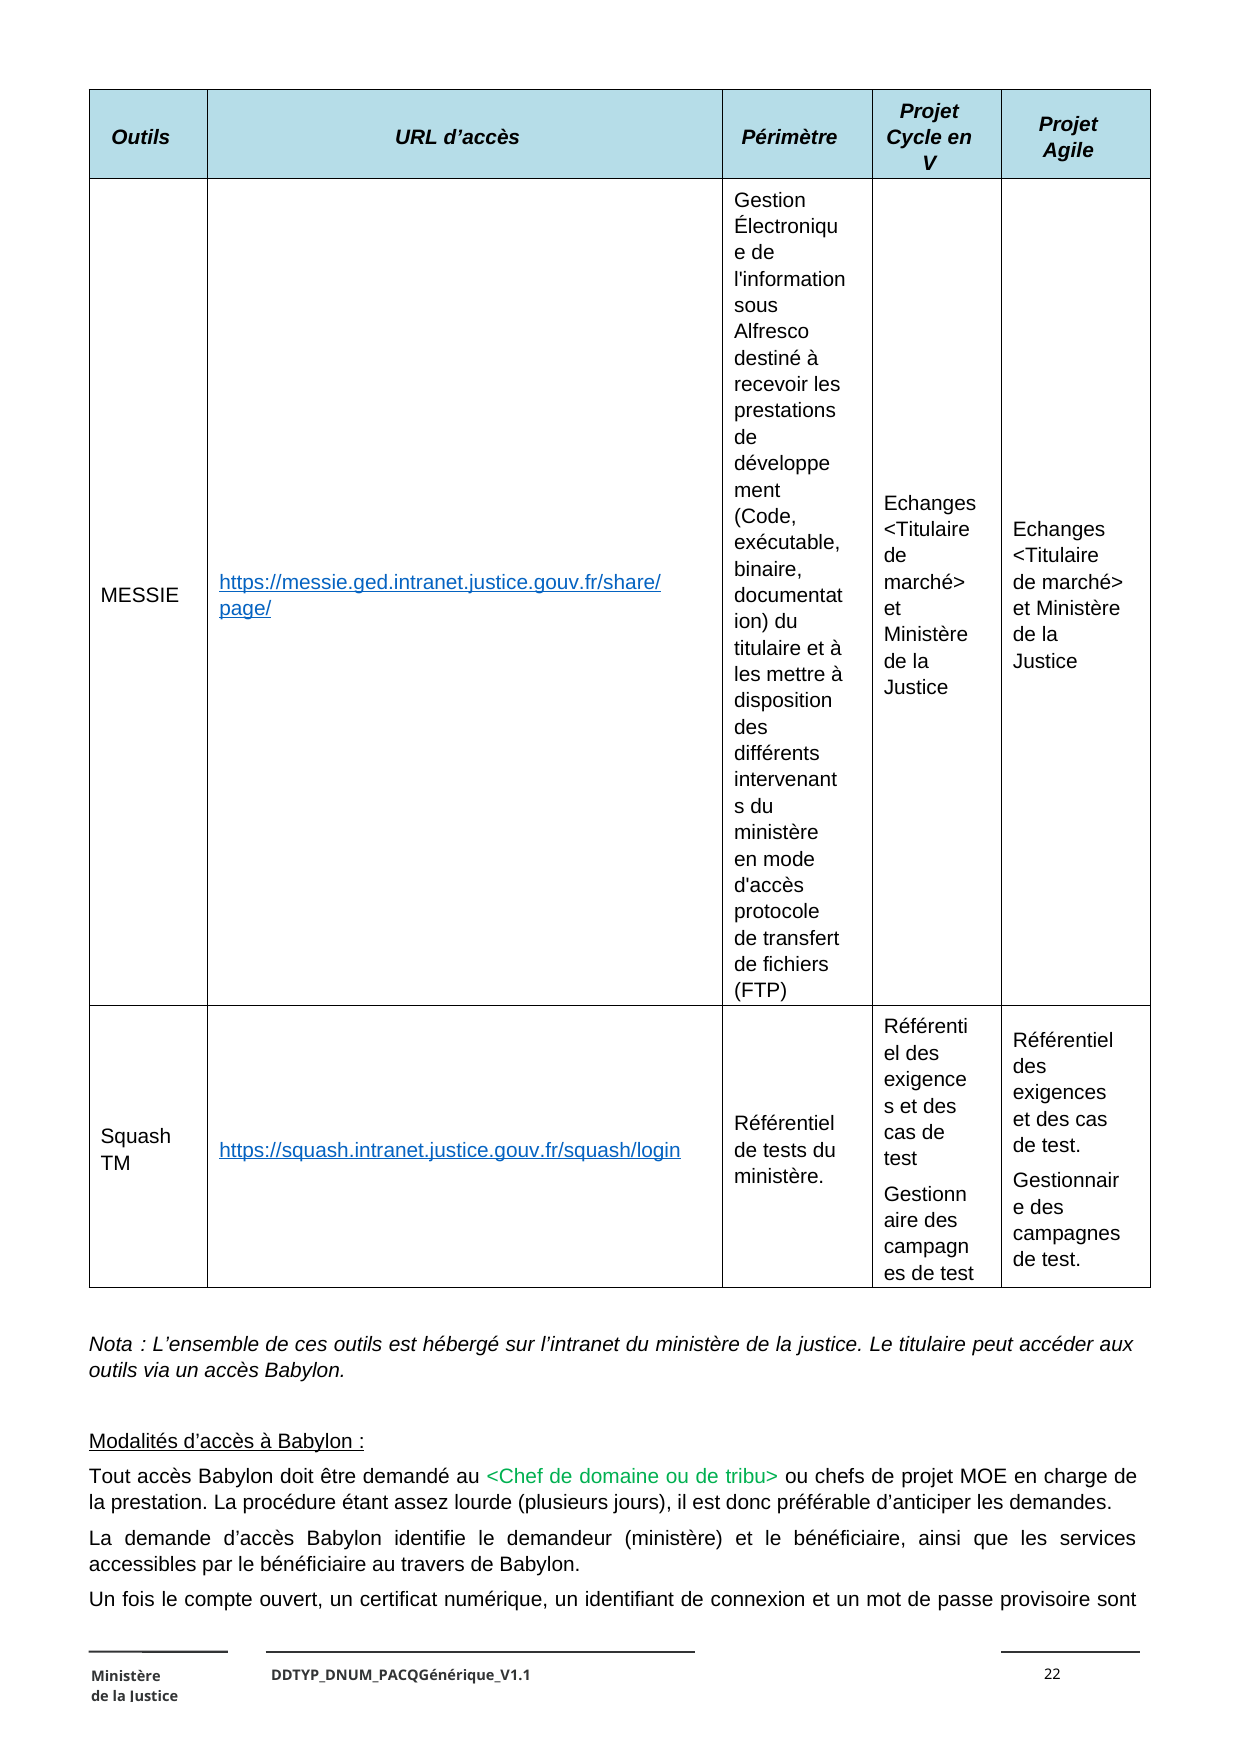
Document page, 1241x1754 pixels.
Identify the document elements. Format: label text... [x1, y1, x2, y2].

table_header Projet Cycle en V [873, 90, 1001, 178]
table_cell Gestion Électronique de l'information sous Alfresco destiné à recevoir les prestations de développement (Code, exécutable, binaire, documentation) du titulaire et à les mettre à disposition des différents intervenants du ministère en mode d'accès protocole de transfert de fichiers (FTP) [723, 179, 872, 1004]
table_cell Référentiel des exigences et des cas de test Gestionnaire des campagnes de test [873, 1006, 1001, 1287]
text Nota : L’ensemble de ces outils est hébergé sur l’intranet du ministère de la justice. Le titulaire peut accéder aux outils via un accès Babylon. [89, 1332, 1138, 1382]
table_cell https://squash.intranet.justice.gouv.fr/squash/login [208, 1006, 722, 1287]
table_cell Echanges <Titulaire de marché> et Ministère de la Justice [873, 179, 1001, 1004]
table_cell MESSIE [90, 179, 207, 1004]
table_cell https://messie.ged.intranet.justice.gouv.fr/share/page/ [208, 179, 722, 1004]
text Tout accès Babylon doit être demandé au <Chef de domaine ou de tribu> ou chefs de projet MOE en charge de la prestation. La procédure étant assez lourde (plusieurs jours), il est donc préférable d’anticiper les demandes. [89, 1464, 1138, 1514]
text La demande d’accès Babylon identifie le demandeur (ministère) et le bénéficiaire, ainsi que les services accessibles par le bénéficiaire au travers de Babylon. [89, 1525, 1138, 1576]
table_cell Référentiel de tests du ministère. [723, 1006, 872, 1287]
table_cell Référentiel des exigences et des cas de test. Gestionnaire des campagnes de test. [1002, 1006, 1150, 1287]
table_header Outils [90, 90, 207, 178]
text Modalités d’accès à Babylon : [89, 1429, 1138, 1453]
table_cell Squash TM [90, 1006, 207, 1287]
table_header Projet Agile [1002, 90, 1150, 178]
table_header Périmètre [723, 90, 872, 178]
table_cell Echanges <Titulaire de marché> et Ministère de la Justice [1002, 179, 1150, 1004]
table_header URL d’accès [208, 90, 722, 178]
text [89, 1587, 1138, 1611]
